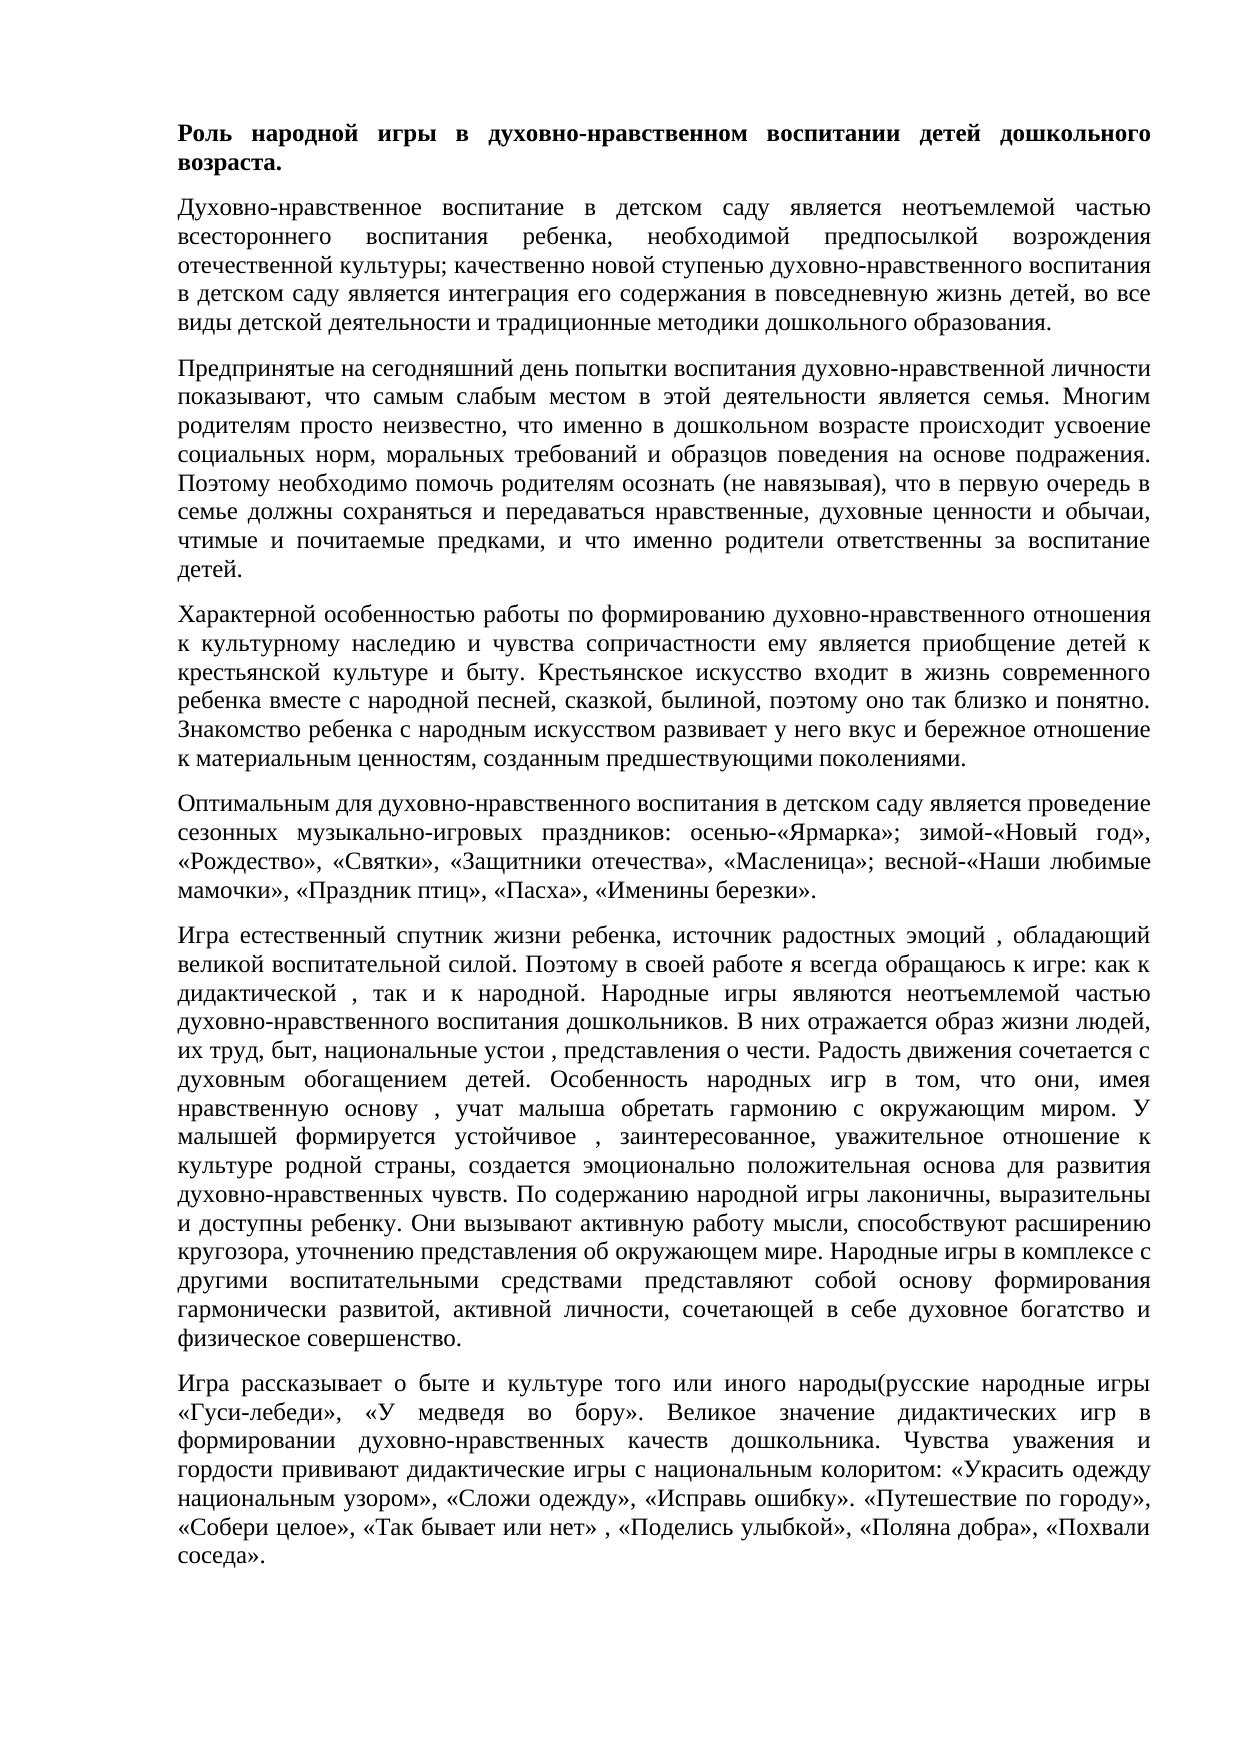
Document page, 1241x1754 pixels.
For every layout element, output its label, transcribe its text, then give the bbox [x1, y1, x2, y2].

text Роль народной игры в духовно-нравственном воспитании детей дошкольного возраста. [177, 118, 1152, 176]
text Предпринятые на сегодняшний день попытки воспитания духовно-нравственной личности показывают, что самым слабым местом в этой деятельности является семья. Многим родителям просто неизвестно, что именно в дошкольном возрасте происходит усвоение социальных норм, моральных требований и образцов поведения на основе подражения. Поэтому необходимо помочь родителям осознать (не навязывая), что в первую очередь в семье должны сохраняться и передаваться нравственные, духовные ценности и обычаи, чтимые и почитаемые предками, и что именно родители ответственны за воспитание детей. [177, 353, 1152, 583]
text Характерной особенностью работы по формированию духовно-нравственного отношения к культурному наследию и чувства сопричастности ему является приобщение детей к крестьянской культуре и быту. Крестьянское искусство входит в жизнь современного ребенка вместе с народной песней, сказкой, былиной, поэтому оно так близко и понятно. Знакомство ребенка с народным искусством развивает у него вкус и бережное отношение к материальным ценностям, созданным предшествующими поколениями. [177, 599, 1152, 772]
text Духовно-нравственное воспитание в детском саду является неотъемлемой частью всестороннего воспитания ребенка, необходимой предпосылкой возрождения отечественной культуры; качественно новой ступенью духовно-нравственного воспитания в детском саду является интеграция его содержания в повседневную жизнь детей, во все виды детской деятельности и традиционные методики дошкольного образования. [177, 192, 1152, 336]
text Игра естественный спутник жизни ребенка, источник радостных эмоций , обладающий великой воспитательной силой. Поэтому в своей работе я всегда обращаюсь к игре: как к дидактической , так и к народной. Народные игры являются неотъемлемой частью духовно-нравственного воспитания дошкольников. В них отражается образ жизни людей, их труд, быт, национальные устои , представления о чести. Радость движения сочетается с духовным обогащением детей. Особенность народных игр в том, что они, имея нравственную основу , учат малыша обретать гармонию с окружающим миром. У малышей формируется устойчивое , заинтересованное, уважительное отношение к культуре родной страны, создается эмоционально положительная основа для развития духовно-нравственных чувств. По содержанию народной игры лаконичны, выразительны и доступны ребенку. Они вызывают активную работу мысли, способствуют расширению кругозора, уточнению представления об окружающем мире. Народные игры в комплексе с другими воспитательными средствами представляют собой основу формирования гармонически развитой, активной личности, сочетающей в себе духовное богатство и физическое совершенство. [177, 920, 1152, 1351]
text Игра рассказывает о быте и культуре того или иного народы(русские народные игры «Гуси-лебеди», «У медведя во бору». Великое значение дидактических игр в формировании духовно-нравственных качеств дошкольника. Чувства уважения и гордости прививают дидактические игры с национальным колоритом: «Украсить одежду национальным узором», «Сложи одежду», «Исправь ошибку». «Путешествие по городу», «Собери целое», «Так бывает или нет» , «Поделись улыбкой», «Поляна добра», «Похвали соседа». [177, 1368, 1152, 1569]
text Оптимальным для духовно-нравственного воспитания в детском саду является проведение сезонных музыкально-игровых праздников: осенью-«Ярмарка»; зимой-«Новый год», «Рождество», «Святки», «Защитники отечества», «Масленица»; весной-«Наши любимые мамочки», «Праздник птиц», «Пасха», «Именины березки». [177, 788, 1152, 903]
